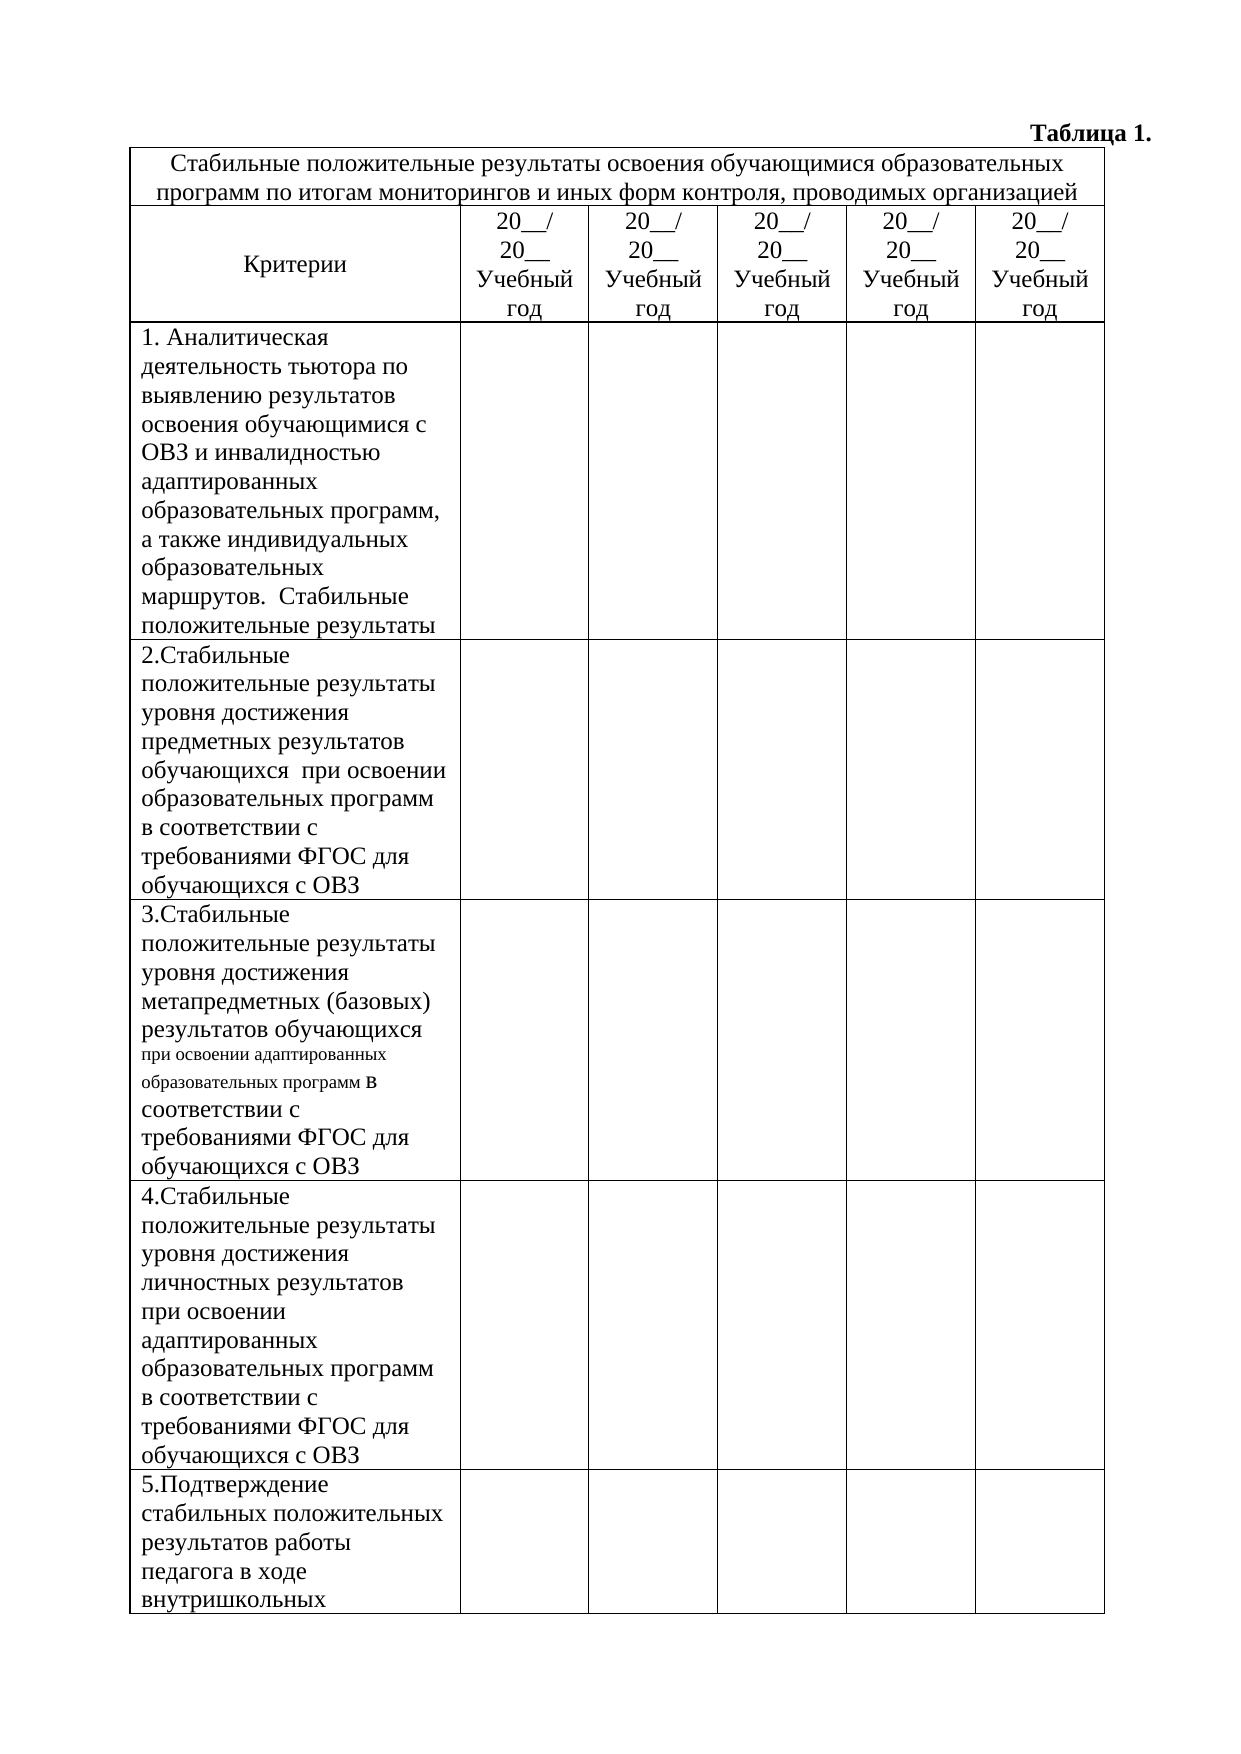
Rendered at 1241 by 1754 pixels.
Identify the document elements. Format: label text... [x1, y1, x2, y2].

table_cell [976, 900, 1104, 1180]
table_cell 20__/20__ Учебный год [718, 206, 846, 321]
table_cell [461, 900, 588, 1180]
table_cell [847, 900, 975, 1180]
table_cell 4.Стабильные положительные результаты уровня достижения личностных результатов при освоении адаптированных образовательных программ в соответствии с требованиями ФГОС для обучающихся с ОВЗ [131, 1181, 460, 1468]
table_cell [589, 323, 717, 639]
table_cell [976, 323, 1104, 639]
table_cell [589, 900, 717, 1180]
table_cell 20__/20__ Учебный год [461, 206, 588, 321]
table_cell 20__/20__ Учебный год [847, 206, 975, 321]
table_cell [847, 323, 975, 639]
table_cell [461, 640, 588, 898]
table_cell [976, 1181, 1104, 1468]
table_cell [718, 640, 846, 898]
table_cell 20__/20__ Учебный год [976, 206, 1104, 321]
table_cell [461, 1181, 588, 1468]
table_cell Критерии [131, 206, 460, 321]
table_cell [718, 900, 846, 1180]
table_cell [847, 1470, 975, 1613]
table_cell [461, 323, 588, 639]
table_cell 3.Стабильные положительные результаты уровня достижения метапредметных (базовых) результатов обучающихся при освоении адаптированных образовательных программ в соответствии с требованиями ФГОС для обучающихся с ОВЗ [131, 900, 460, 1180]
table_cell [589, 1181, 717, 1468]
table_cell [976, 640, 1104, 898]
text Таблица 1. [177, 118, 1152, 147]
table_header Стабильные положительные результаты освоения обучающимися образовательных программ по итогам мониторингов и иных форм контроля, проводимых организацией [131, 148, 1104, 205]
table_cell [718, 1181, 846, 1468]
table_cell [976, 1470, 1104, 1613]
table_cell [718, 323, 846, 639]
table_cell 1. Аналитическая деятельность тьютора по выявлению результатов освоения обучающимися с ОВЗ и инвалидностью адаптированных образовательных программ, а также индивидуальных образовательных маршрутов. Стабильные положительные результаты [131, 323, 460, 639]
table_cell 2.Стабильные положительные результаты уровня достижения предметных результатов обучающихся при освоении образовательных программ в соответствии с требованиями ФГОС для обучающихся с ОВЗ [131, 640, 460, 898]
table_cell [718, 1470, 846, 1613]
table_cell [131, 1470, 460, 1613]
table_cell [847, 1181, 975, 1468]
table_cell [461, 1470, 588, 1613]
table_cell [589, 640, 717, 898]
table_cell [847, 640, 975, 898]
table_cell [589, 1470, 717, 1613]
table_cell 20__/20__ Учебный год [589, 206, 717, 321]
